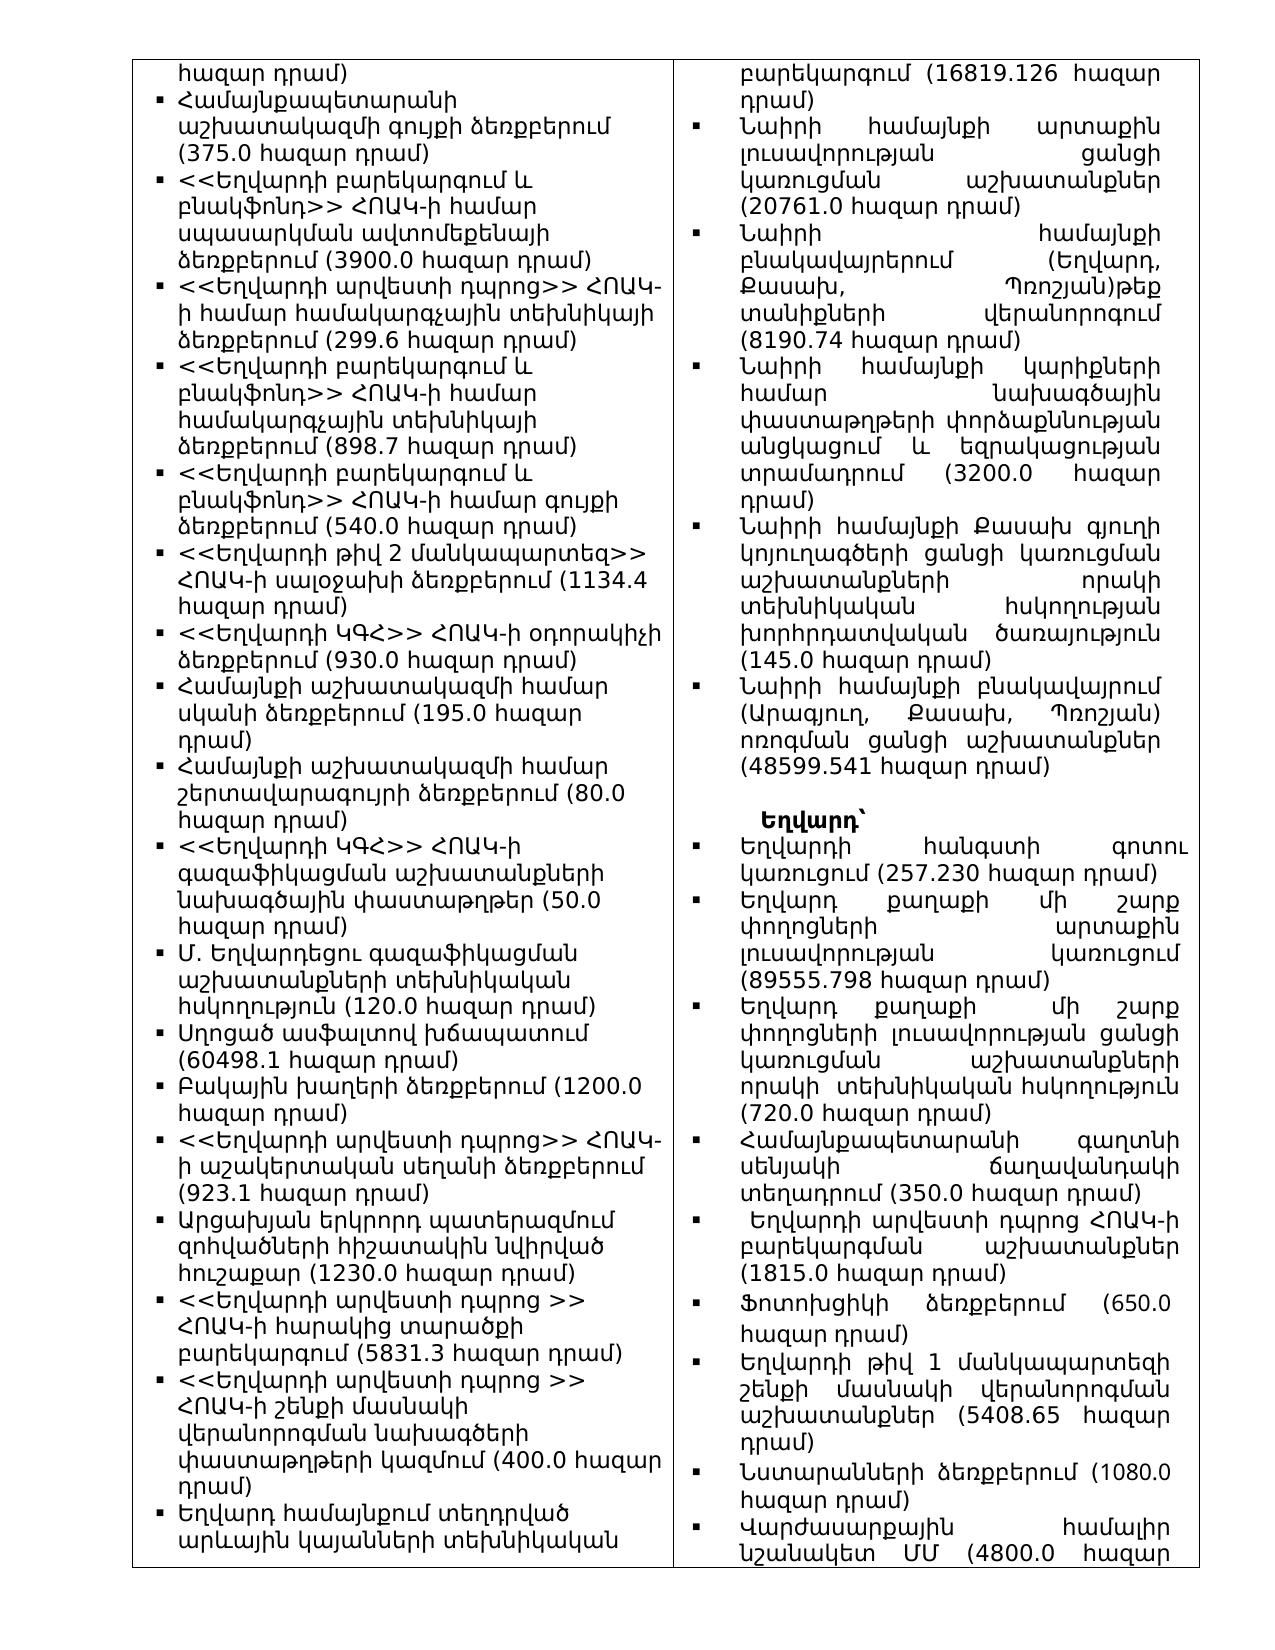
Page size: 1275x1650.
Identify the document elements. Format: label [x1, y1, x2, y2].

table_cell [674, 60, 1199, 1567]
table_cell [133, 60, 673, 1567]
